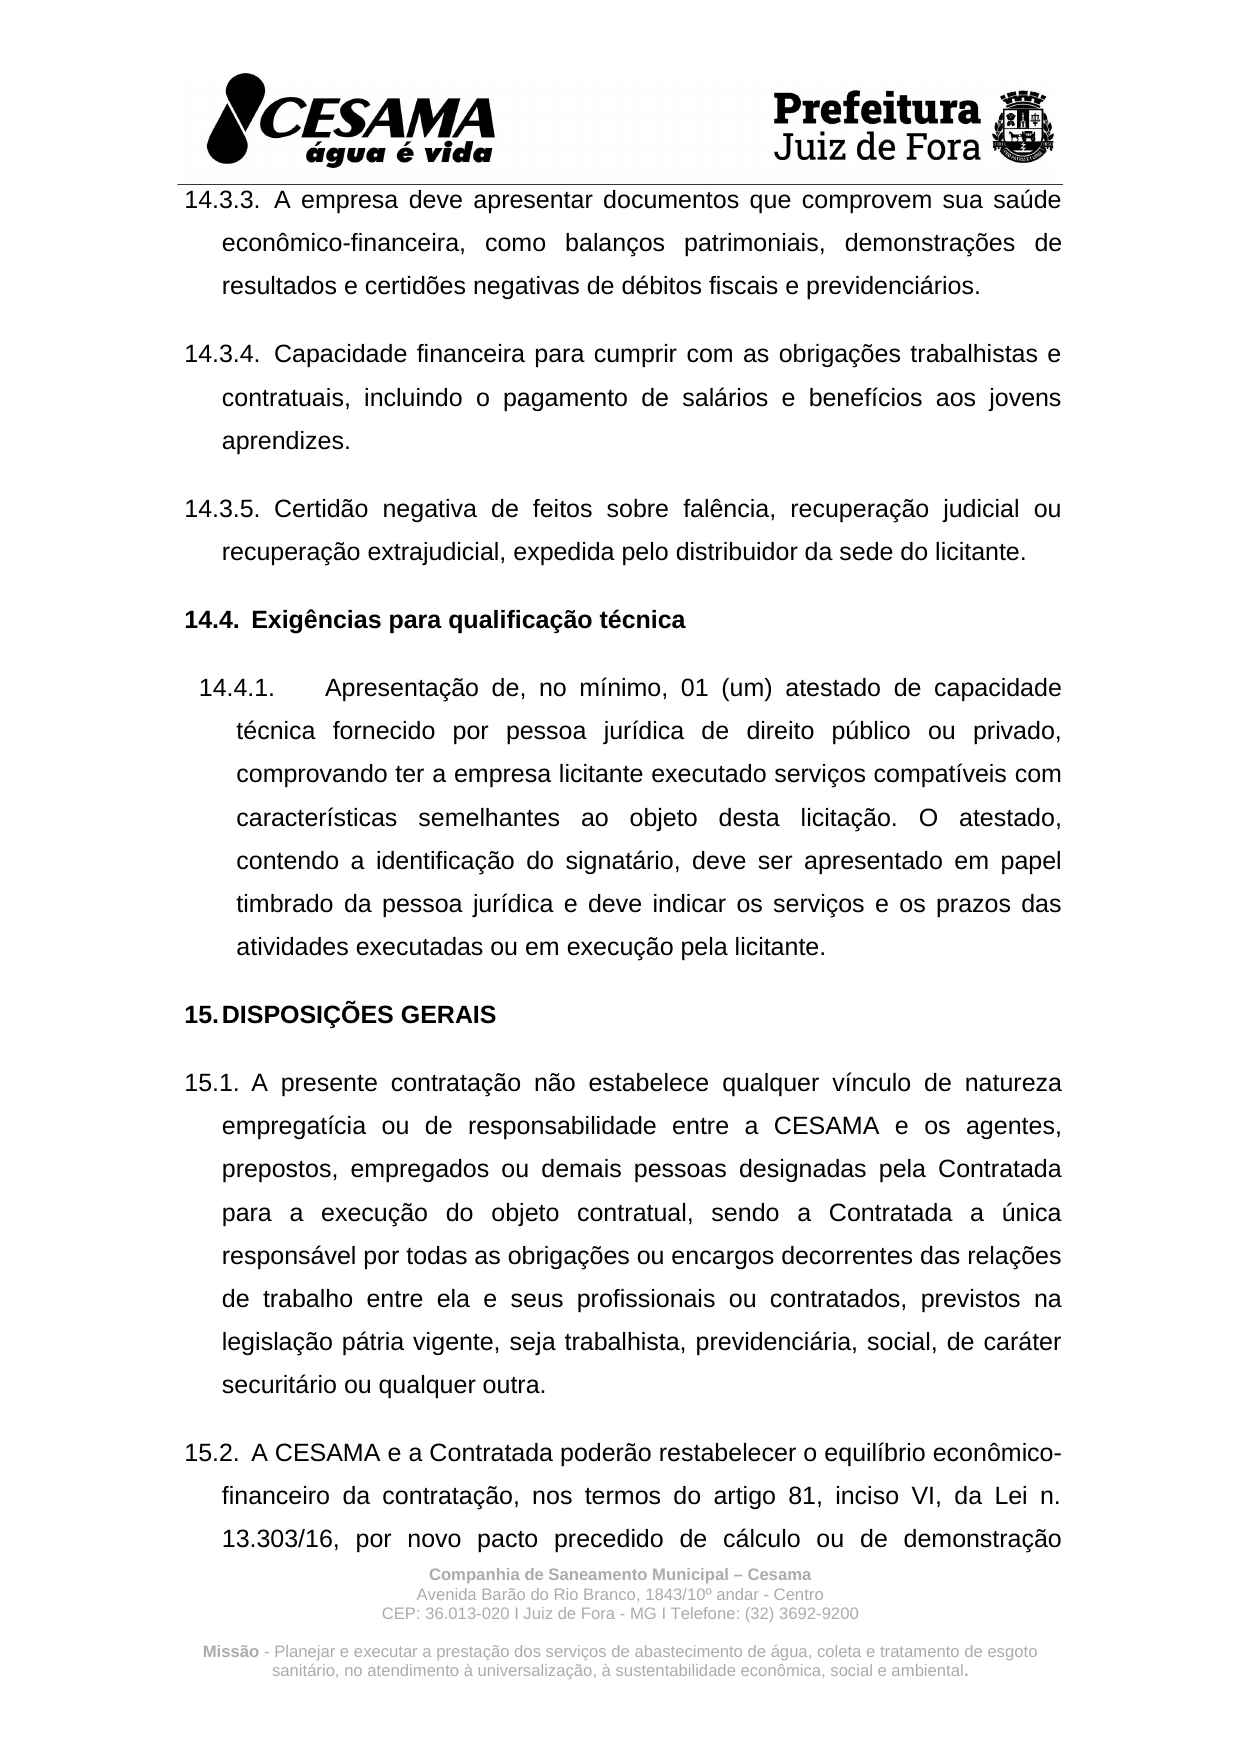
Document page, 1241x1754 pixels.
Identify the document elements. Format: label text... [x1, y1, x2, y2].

list A empresa deve apresentar documentos que comprovem sua saúde econômico-financeira, como balanços patrimoniais, demonstrações de resultados e certidões negativas de débitos fiscais e previdenciários. [184, 185, 1063, 300]
list Apresentação de, no mínimo, 01 (um) atestado de capacidade técnica fornecido por pessoa jurídica de direito público ou privado, comprovando ter a empresa licitante executado serviços compatíveis com características semelhantes ao objeto desta licitação. O atestado, contendo a identificação do signatário, deve ser apresentado em papel timbrado da pessoa jurídica e deve indicar os serviços e os prazos das atividades executadas ou em execução pela licitante. [199, 673, 1063, 961]
list Exigências para qualificação técnica [184, 605, 1063, 634]
list Certidão negativa de feitos sobre falência, recuperação judicial ou recuperação extrajudicial, expedida pelo distribuidor da sede do licitante. [184, 494, 1063, 566]
picture [177, 73, 1063, 185]
list Capacidade financeira para cumprir com as obrigações trabalhistas e contratuais, incluindo o pagamento de salários e benefícios aos jovens aprendizes. [184, 339, 1063, 454]
list DISPOSIÇÕES GERAIS [184, 1000, 1063, 1029]
list A presente contratação não estabelece qualquer vínculo de natureza empregatícia ou de responsabilidade entre a CESAMA e os agentes, prepostos, empregados ou demais pessoas designadas pela Contratada para a execução do objeto contratual, sendo a Contratada a única responsável por todas as obrigações ou encargos decorrentes das relações de trabalho entre ela e seus profissionais ou contratados, previstos na legislação pátria vigente, seja trabalhista, previdenciária, social, de caráter securitário ou qualquer outra. [184, 1068, 1063, 1399]
